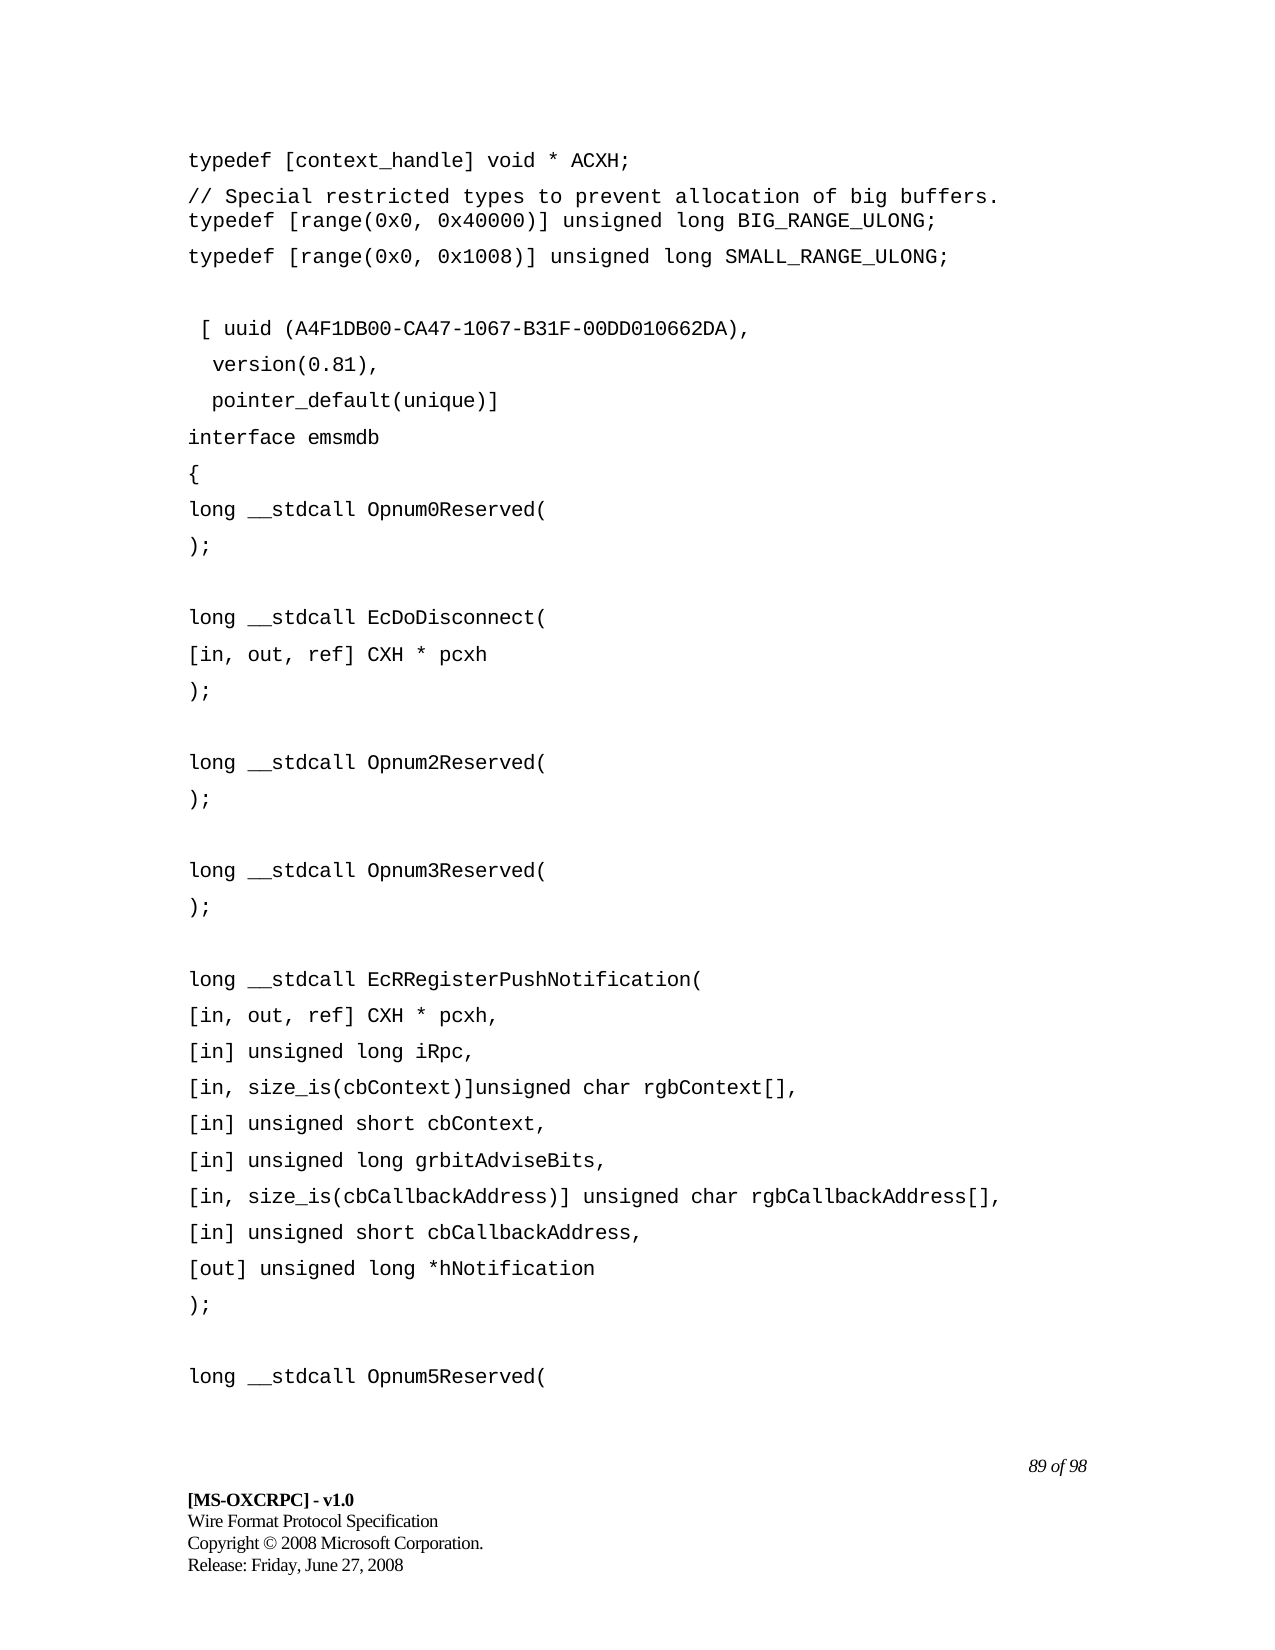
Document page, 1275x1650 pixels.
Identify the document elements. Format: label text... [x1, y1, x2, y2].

text [in, out, ref] CXH * pcxh [187, 643, 1087, 667]
text long __stdcall Opnum2Reserved( [187, 752, 1087, 776]
text ); [187, 680, 1087, 703]
text interface emsmdb [187, 427, 1087, 450]
text typedef [context_handle] void * ACXH; [187, 150, 1087, 174]
text ); [187, 535, 1087, 559]
text [out] unsigned long *hNotification [187, 1258, 1087, 1282]
text [in] unsigned short cbContext, [187, 1113, 1087, 1137]
text pointer_default(unique)] [187, 391, 1087, 414]
text long __stdcall EcDoDisconnect( [187, 607, 1087, 631]
text long __stdcall Opnum0Reserved( [187, 499, 1087, 523]
text ); [187, 897, 1087, 920]
text long __stdcall EcRRegisterPushNotification( [187, 969, 1087, 992]
text [ uuid (A4F1DB00-CA47-1067-B31F-00DD010662DA), [187, 318, 1087, 342]
text [in] unsigned long iRpc, [187, 1041, 1087, 1065]
text typedef [range(0x0, 0x1008)] unsigned long SMALL_RANGE_ULONG; [187, 246, 1087, 269]
text ); [187, 788, 1087, 812]
text // Special restricted types to prevent allocation of big buffers. [187, 186, 1087, 210]
text ); [187, 1294, 1087, 1318]
text long __stdcall Opnum5Reserved( [187, 1366, 1087, 1390]
text [in] unsigned short cbCallbackAddress, [187, 1222, 1087, 1246]
text { [187, 463, 1087, 486]
text [in, size_is(cbContext)]unsigned char rgbContext[], [187, 1077, 1087, 1101]
text typedef [range(0x0, 0x40000)] unsigned long BIG_RANGE_ULONG; [187, 210, 1087, 233]
text [in, size_is(cbCallbackAddress)] unsigned char rgbCallbackAddress[], [187, 1186, 1087, 1209]
text version(0.81), [187, 354, 1087, 378]
text [in, out, ref] CXH * pcxh, [187, 1005, 1087, 1029]
text [in] unsigned long grbitAdviseBits, [187, 1149, 1087, 1173]
text long __stdcall Opnum3Reserved( [187, 860, 1087, 884]
